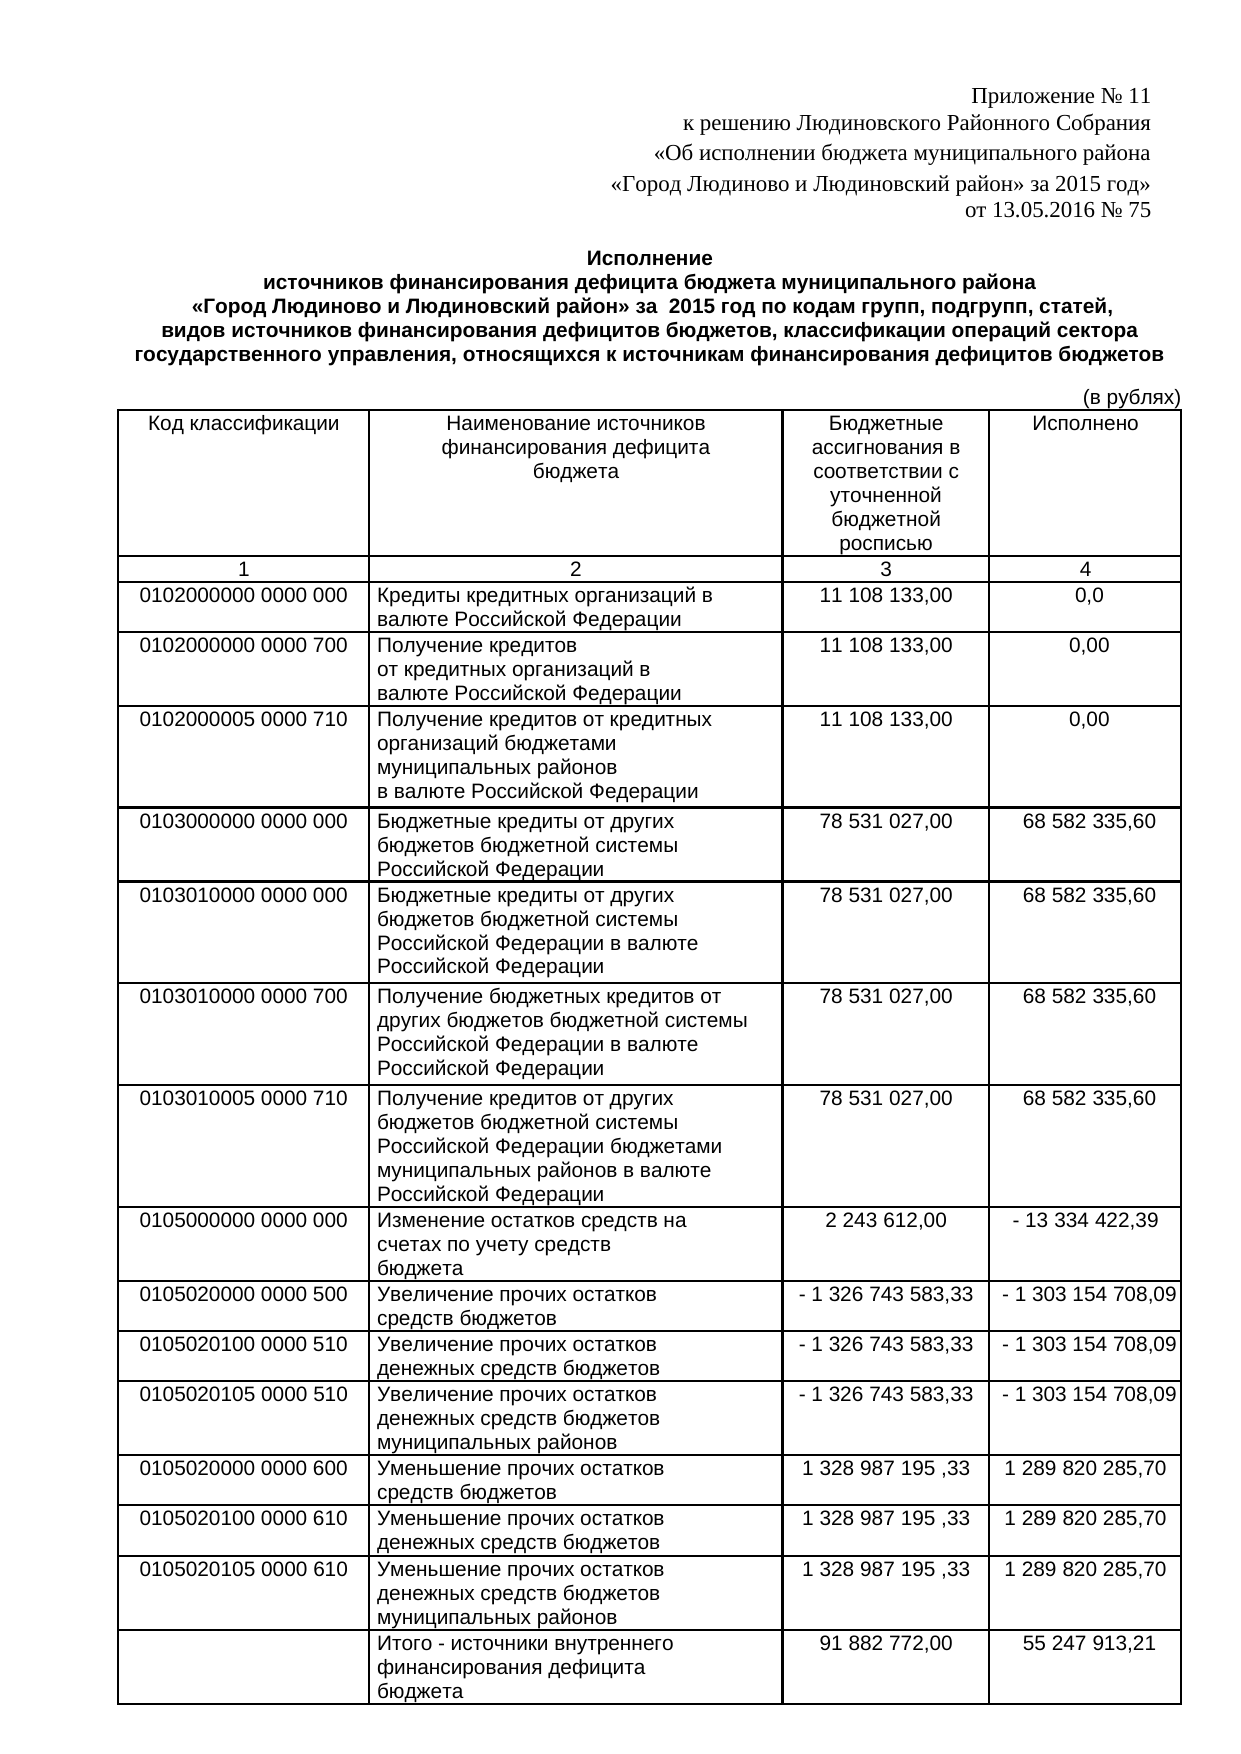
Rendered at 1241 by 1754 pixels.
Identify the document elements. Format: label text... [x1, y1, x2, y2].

table_header Бюджетные ассигнования в соответствии с уточненной бюджетной росписью [784, 411, 988, 555]
table_cell 1 328 987 195 ,33 [784, 1456, 988, 1504]
table_cell Получение бюджетных кредитов от других бюджетов бюджетной системы Российской Федерации в валюте Российской Федерации [370, 984, 781, 1084]
table_cell Кредиты кредитных организаций в валюте Российской Федерации [370, 583, 781, 631]
table_cell - 1 326 743 583,33 [784, 1332, 988, 1379]
table_cell 55 247 913,21 [990, 1631, 1180, 1703]
table_cell 0105020000 0000 600 [119, 1456, 368, 1504]
table_cell Увеличение прочих остатков средств бюджетов [370, 1282, 781, 1329]
table_header Наименование источников финансирования дефицита бюджета [370, 411, 781, 555]
table_cell 11 108 133,00 [784, 633, 988, 705]
text «Город Людиново и Людиновский район» за 2015 год по кодам групп, подгрупп, статей, [118, 294, 1181, 318]
table_cell - 1 303 154 708,09 [990, 1332, 1180, 1379]
table_cell 0105000000 0000 000 [119, 1208, 368, 1279]
table_cell 0,0 [990, 583, 1180, 631]
table_cell Уменьшение прочих остатков денежных средств бюджетов муниципальных районов [370, 1557, 781, 1629]
table_cell 0103000000 0000 000 [119, 809, 368, 880]
table_cell 0105020105 0000 510 [119, 1382, 368, 1453]
table_cell - 1 326 743 583,33 [784, 1382, 988, 1453]
table_cell 91 882 772,00 [784, 1631, 988, 1703]
table_cell 4 [990, 557, 1180, 581]
table_cell «Об исполнении бюджета муниципального района [508, 135, 1162, 165]
table_cell 1 328 987 195 ,33 [784, 1506, 988, 1555]
table_cell 3 [784, 557, 988, 581]
table_cell - 13 334 422,39 [990, 1208, 1180, 1279]
table_cell Получение кредитов от кредитных организаций бюджетами муниципальных районов в валюте Российской Федерации [370, 707, 781, 806]
table_header Приложение № 11 [508, 78, 1162, 109]
table_cell Уменьшение прочих остатков средств бюджетов [370, 1456, 781, 1504]
table_cell - 1 303 154 708,09 [990, 1382, 1180, 1453]
table_cell 0105020000 0000 500 [119, 1282, 368, 1329]
table_cell 1 [119, 557, 368, 581]
table_header Исполнено [990, 411, 1180, 555]
table_cell 11 108 133,00 [784, 707, 988, 806]
table_cell 0105020100 0000 610 [119, 1506, 368, 1555]
table_cell Итого - источники внутреннего финансирования дефицита бюджета [370, 1631, 781, 1703]
table_cell 68 582 335,60 [990, 809, 1180, 880]
table_cell Получение кредитов от других бюджетов бюджетной системы Российской Федерации бюджетами муниципальных районов в валюте Российской Федерации [370, 1086, 781, 1206]
table_cell 0103010000 0000 000 [119, 883, 368, 982]
table_cell 0105020100 0000 510 [119, 1332, 368, 1379]
table_cell 0102000005 0000 710 [119, 707, 368, 806]
table_cell 0,00 [990, 707, 1180, 806]
table_header Код классификации [119, 411, 368, 555]
table_cell 11 108 133,00 [784, 583, 988, 631]
table_cell Изменение остатков средств на счетах по учету средств бюджета [370, 1208, 781, 1279]
table_cell 0103010005 0000 710 [119, 1086, 368, 1206]
table_cell 0,00 [990, 633, 1180, 705]
table_cell 68 582 335,60 [990, 883, 1180, 982]
table_cell 68 582 335,60 [990, 1086, 1180, 1206]
text (в рублях) [118, 385, 1181, 409]
table_cell 0105020105 0000 610 [119, 1557, 368, 1629]
table_cell Бюджетные кредиты от других бюджетов бюджетной системы Российской Федерации в валюте Российской Федерации [370, 883, 781, 982]
table_cell 0102000000 0000 700 [119, 633, 368, 705]
table_cell Увеличение прочих остатков денежных средств бюджетов муниципальных районов [370, 1382, 781, 1453]
table_cell Бюджетные кредиты от других бюджетов бюджетной системы Российской Федерации [370, 809, 781, 880]
table_cell 0103010000 0000 700 [119, 984, 368, 1084]
table_cell 2 [370, 557, 781, 581]
text видов источников финансирования дефицитов бюджетов, классификации операций сектора государственного управления, относящихся к источникам финансирования дефицитов бюджетов [118, 318, 1181, 366]
table_cell 2 243 612,00 [784, 1208, 988, 1279]
table_cell 1 289 820 285,70 [990, 1557, 1180, 1629]
text Исполнение [118, 246, 1181, 270]
table_cell - 1 303 154 708,09 [990, 1282, 1180, 1329]
table_cell 78 531 027,00 [784, 984, 988, 1084]
table_cell 1 289 820 285,70 [990, 1456, 1180, 1504]
table_cell 78 531 027,00 [784, 1086, 988, 1206]
table_cell к решению Людиновского Районного Собрания [508, 109, 1162, 135]
table_cell [119, 1631, 368, 1703]
table_cell «Город Людиново и Людиновский район» за 2015 год» [508, 165, 1162, 196]
table_cell 1 328 987 195 ,33 [784, 1557, 988, 1629]
text источников финансирования дефицита бюджета муниципального района [118, 270, 1181, 294]
table_cell 78 531 027,00 [784, 883, 988, 982]
table_cell Уменьшение прочих остатков денежных средств бюджетов [370, 1506, 781, 1555]
table_cell от 13.05.2016 № 75 [508, 196, 1162, 223]
table_cell 78 531 027,00 [784, 809, 988, 880]
table_cell 1 289 820 285,70 [990, 1506, 1180, 1555]
table_cell 0102000000 0000 000 [119, 583, 368, 631]
table_cell Увеличение прочих остатков денежных средств бюджетов [370, 1332, 781, 1379]
table_cell 68 582 335,60 [990, 984, 1180, 1084]
table_cell Получение кредитов от кредитных организаций в валюте Российской Федерации [370, 633, 781, 705]
table_cell - 1 326 743 583,33 [784, 1282, 988, 1329]
